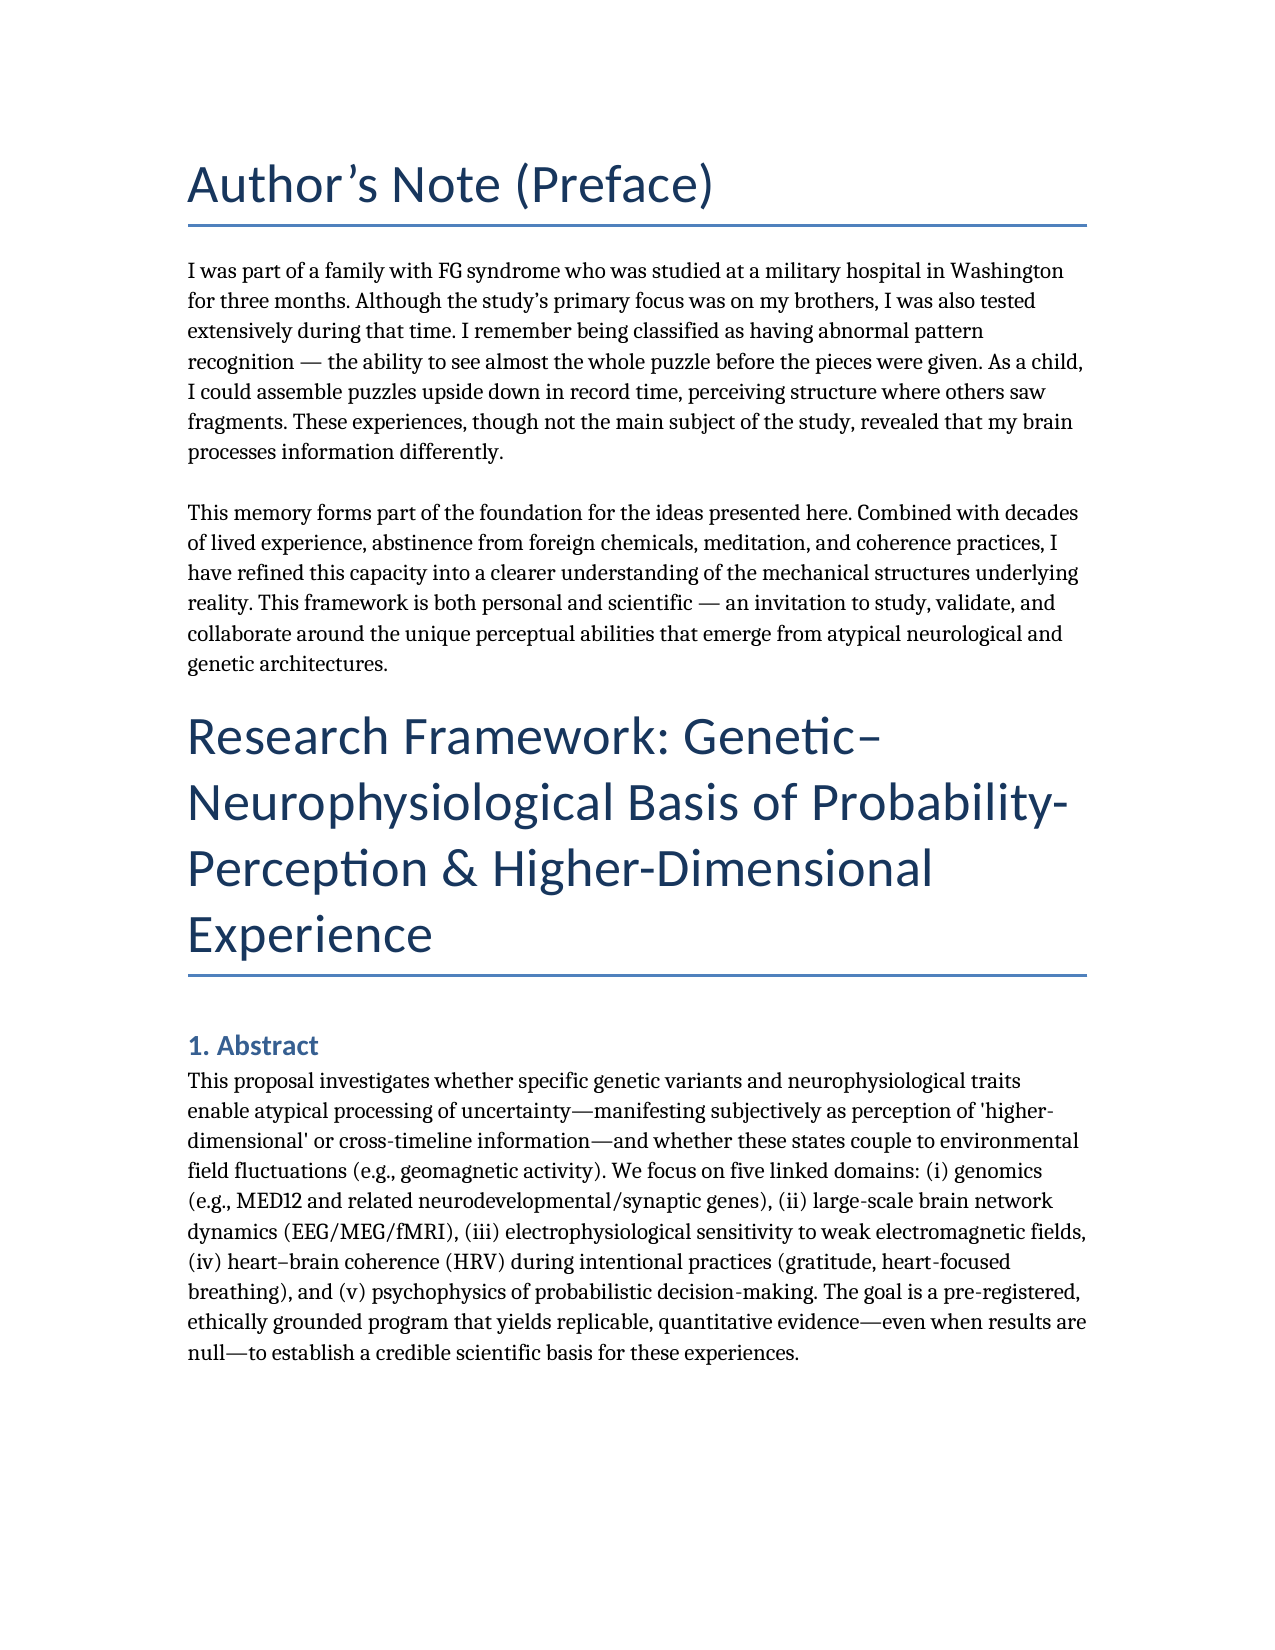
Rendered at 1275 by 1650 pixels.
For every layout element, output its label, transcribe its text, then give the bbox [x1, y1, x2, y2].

text I was part of a family with FG syndrome who was studied at a military hospital in Washington for three months. Although the study’s primary focus was on my brothers, I was also tested extensively during that time. I remember being classified as having abnormal pattern recognition — the ability to see almost the whole puzzle before the pieces were given. As a child, I could assemble puzzles upside down in record time, perceiving structure where others saw fragments. These experiences, though not the main subject of the study, revealed that my brain processes information differently. This memory forms part of the foundation for the ideas presented here. Combined with decades of lived experience, abstinence from foreign chemicals, meditation, and coherence practices, I have refined this capacity into a clearer understanding of the mechanical structures underlying reality. This framework is both personal and scientific — an invitation to study, validate, and collaborate around the unique perceptual abilities that emerge from atypical neurological and genetic architectures. [187, 258, 1087, 677]
text This proposal investigates whether specific genetic variants and neurophysiological traits enable atypical processing of uncertainty—manifesting subjectively as perception of 'higher-dimensional' or cross‑timeline information—and whether these states couple to environmental field fluctuations (e.g., geomagnetic activity). We focus on five linked domains: (i) genomics (e.g., MED12 and related neurodevelopmental/synaptic genes), (ii) large‑scale brain network dynamics (EEG/MEG/fMRI), (iii) electrophysiological sensitivity to weak electromagnetic fields, (iv) heart–brain coherence (HRV) during intentional practices (gratitude, heart‑focused breathing), and (v) psychophysics of probabilistic decision‑making. The goal is a pre‑registered, ethically grounded program that yields replicable, quantitative evidence—even when results are null—to establish a credible scientific basis for these experiences. [187, 1067, 1087, 1366]
title Research Framework: Genetic–Neurophysiological Basis of Probability-Perception & Higher-Dimensional Experience [187, 702, 1087, 977]
subtitle 1. Abstract [187, 1027, 1087, 1062]
title Author’s Note (Preface) [187, 150, 1087, 227]
